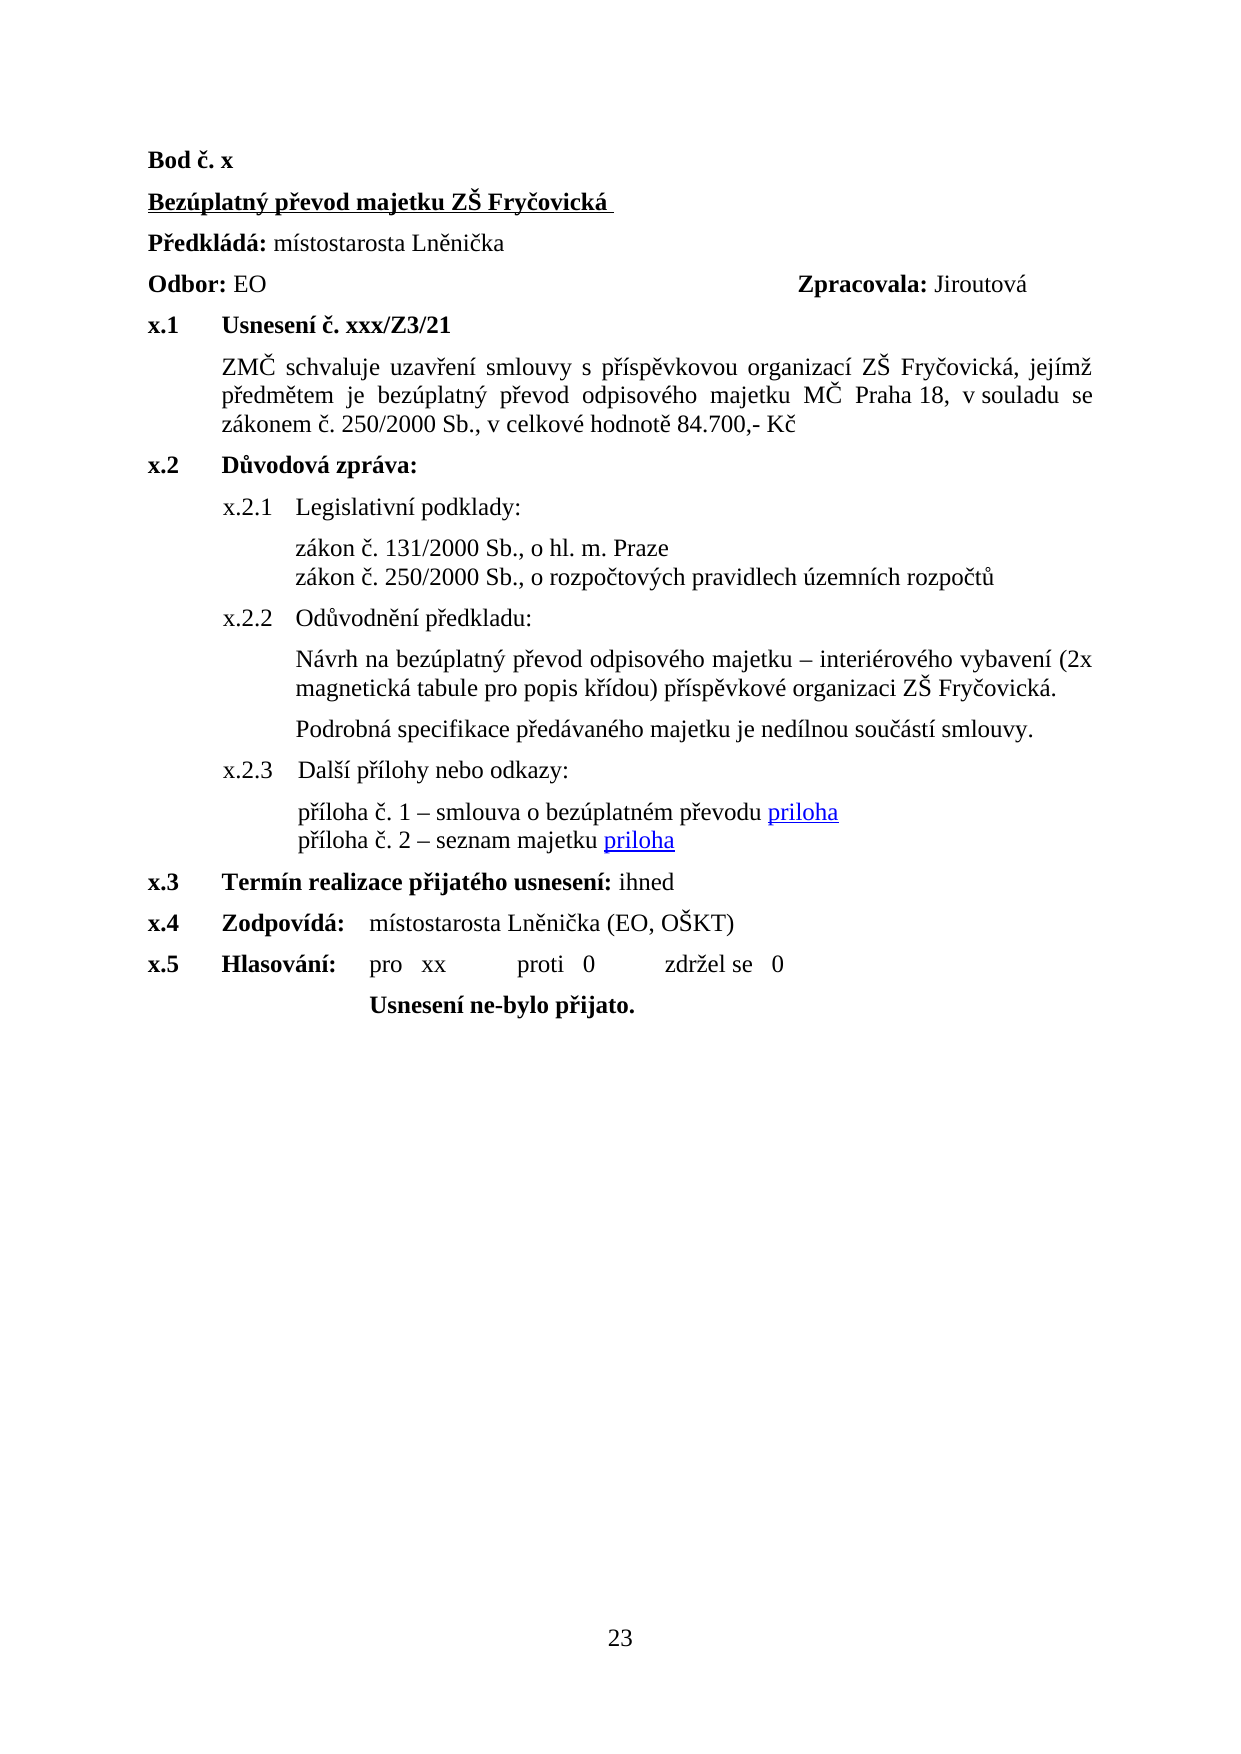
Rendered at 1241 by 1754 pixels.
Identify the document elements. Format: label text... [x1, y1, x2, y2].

text příloha č. 1 – smlouva o bezúplatném převodu priloha [298, 797, 1093, 825]
text x.3 Termín realizace přijatého usnesení: ihned [148, 867, 1093, 895]
text zákon č. 250/2000 Sb., o rozpočtových pravidlech územních rozpočtů [251, 562, 1093, 590]
text Odbor: EO Zpracovala: Jiroutová [148, 269, 1093, 298]
text x.4 Zodpovídá: místostarosta Lněnička (EO, OŠKT) [148, 908, 1093, 937]
text Usnesení ne-bylo přijato. [369, 990, 1093, 1019]
text x.2.1 Legislativní podklady: [223, 492, 1093, 520]
text zákon č. 131/2000 Sb., o hl. m. Praze [251, 533, 1093, 562]
text ZMČ schvaluje uzavření smlouvy s příspěvkovou organizací ZŠ Fryčovická, jejímž předmětem je bezúplatný převod odpisového majetku MČ Praha 18, v souladu se zákonem č. 250/2000 Sb., v celkové hodnotě 84.700,- Kč [221, 352, 1093, 438]
text x.1 Usnesení č. xxx/Z3/21 [148, 310, 1093, 339]
text příloha č. 2 – seznam majetku priloha [298, 825, 1093, 854]
text Bod č. x [148, 145, 1093, 174]
text x.2.3 Další přílohy nebo odkazy: [148, 755, 1093, 784]
text x.2.2 Odůvodnění předkladu: [223, 603, 1093, 632]
text x.2 Důvodová zpráva: [148, 450, 1093, 479]
text Předkládá: místostarosta Lněnička [148, 228, 1093, 257]
text Návrh na bezúplatný převod odpisového majetku – interiérového vybavení (2x magnetická tabule pro popis křídou) příspěvkové organizaci ZŠ Fryčovická. [295, 644, 1093, 702]
text x.5 Hlasování: pro xx proti 0 zdržel se 0 [148, 949, 1093, 978]
text Podrobná specifikace předávaného majetku je nedílnou součástí smlouvy. [295, 714, 1093, 743]
text Bezúplatný převod majetku ZŠ Fryčovická [148, 187, 1093, 215]
